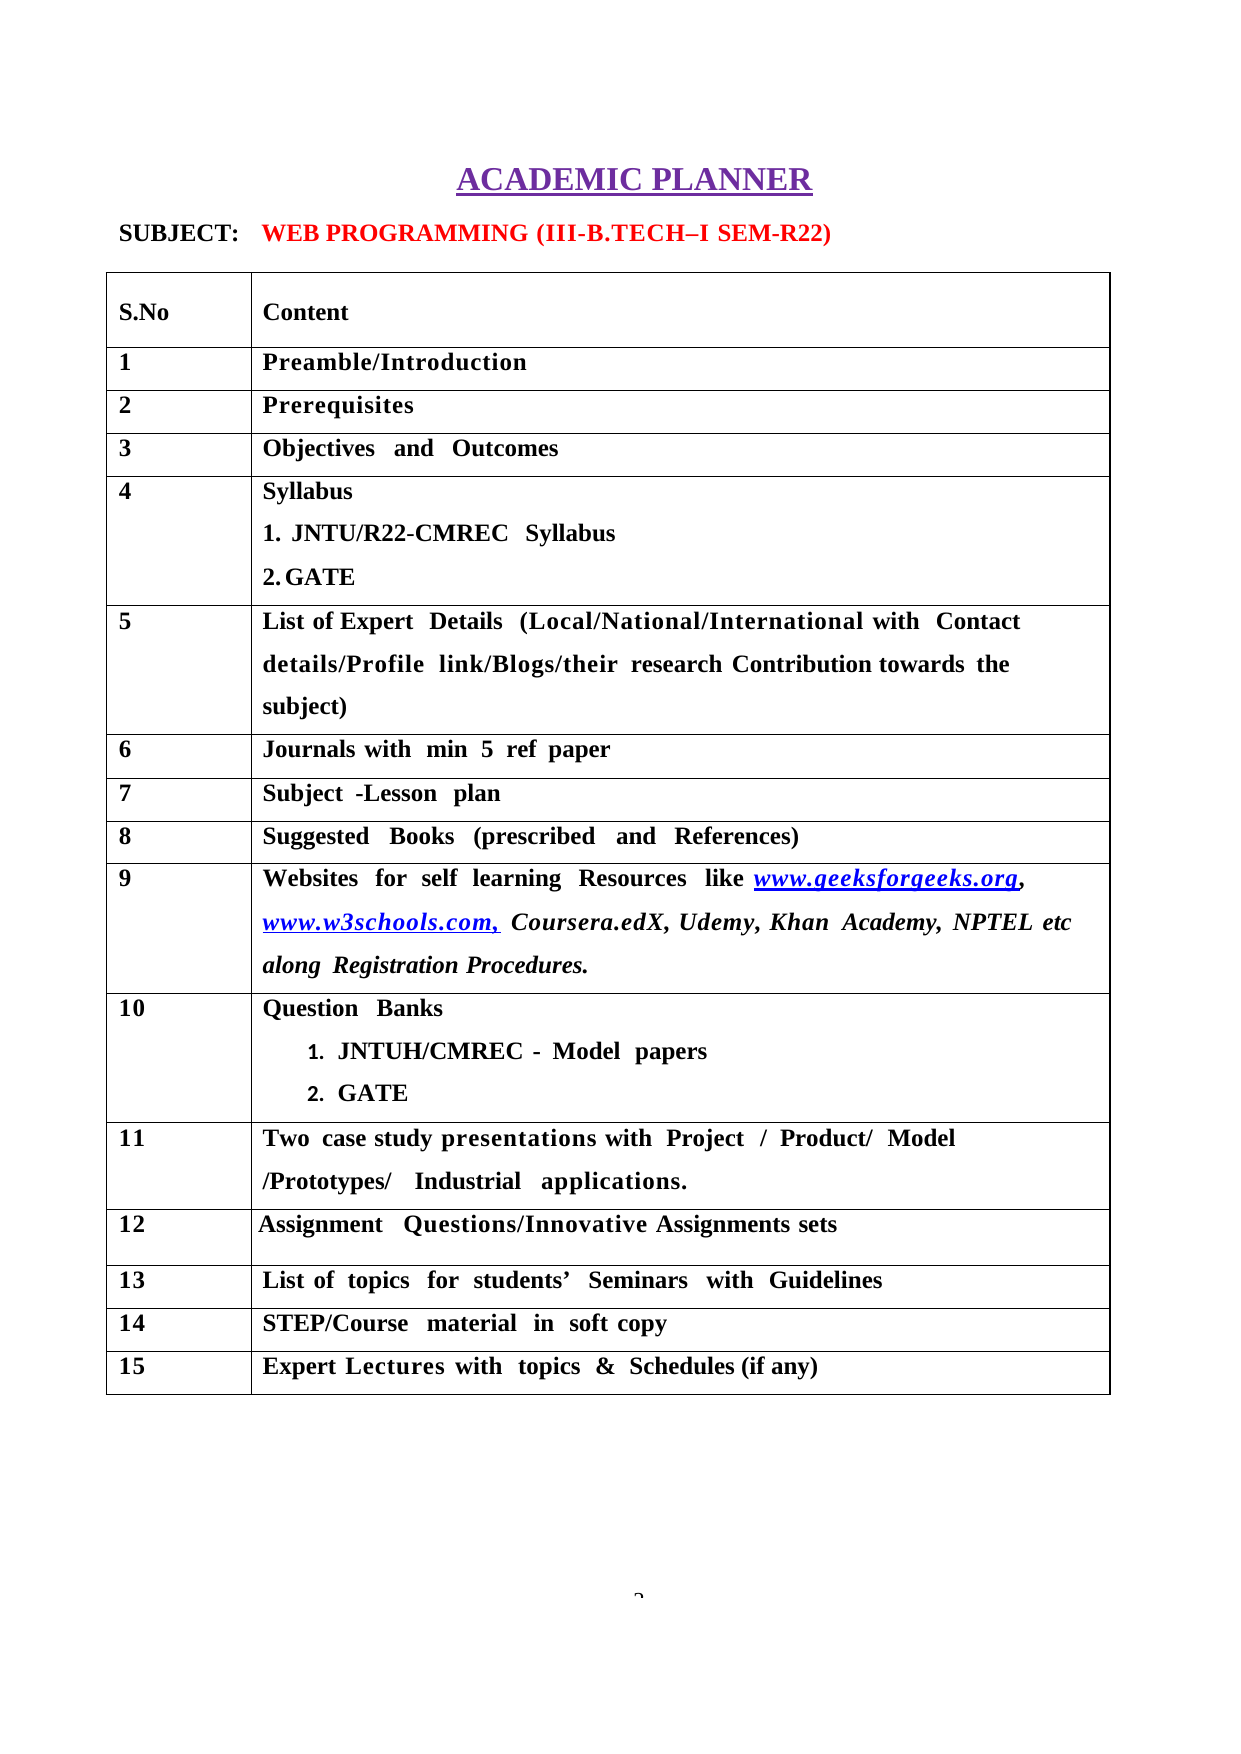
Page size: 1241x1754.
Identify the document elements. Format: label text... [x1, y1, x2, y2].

table_cell List of topics for students’ Seminars with Guidelines [252, 1266, 1109, 1308]
table_cell Assignment Questions/Innovative Assignments sets [252, 1210, 1109, 1265]
table_cell Subject -Lesson plan [252, 779, 1109, 821]
table_cell STEP/Course material in soft copy [252, 1309, 1109, 1351]
subtitle SUBJECT: WEB PROGRAMMING (III-B.TECH–I SEM-R22) [118, 218, 1205, 246]
table_cell 14 [107, 1309, 251, 1351]
table_header S.No [107, 273, 251, 347]
table_cell 7 [107, 779, 251, 821]
table_cell 8 [107, 822, 251, 863]
table_cell 1 [107, 348, 251, 389]
table_cell 2 [107, 391, 251, 432]
table_cell Objectives and Outcomes [252, 434, 1109, 476]
table_cell Prerequisites [252, 391, 1109, 432]
table_cell 4 [107, 477, 251, 605]
table_cell 11 [107, 1123, 251, 1209]
table_cell 3 [107, 434, 251, 476]
table_cell List of Expert Details (Local/National/International with Contact details/Profile link/Blogs/their research Contribution towards the subject) [252, 606, 1109, 734]
table_cell Suggested Books (prescribed and References) [252, 822, 1109, 863]
table_cell Journals with min 5 ref paper [252, 735, 1109, 778]
table_cell 10 [107, 994, 251, 1122]
table_cell Expert Lectures with topics & Schedules (if any) [252, 1352, 1109, 1394]
table_cell 12 [107, 1210, 251, 1265]
table_cell Websites for self learning Resources like www.geeksforgeeks.org, www.w3schools.com, Coursera.edX, Udemy, Khan Academy, NPTEL etc along Registration Procedures. [252, 864, 1109, 993]
table_cell 5 [107, 606, 251, 734]
table_cell Preamble/Introduction [252, 348, 1109, 389]
table_header Content [252, 273, 1109, 347]
table_cell Question Banks JNTUH/CMREC - Model papers GATE [252, 994, 1109, 1122]
table_cell 13 [107, 1266, 251, 1308]
table_cell 6 [107, 735, 251, 778]
table_cell 9 [107, 864, 251, 993]
table_cell Two case study presentations with Project / Product/ Model /Prototypes/ Industrial applications. [252, 1123, 1109, 1209]
text ACADEMIC PLANNER [83, 159, 1185, 198]
table_cell 15 [107, 1352, 251, 1394]
table_cell Syllabus JNTU/R22-CMREC Syllabus GATE [252, 477, 1109, 605]
